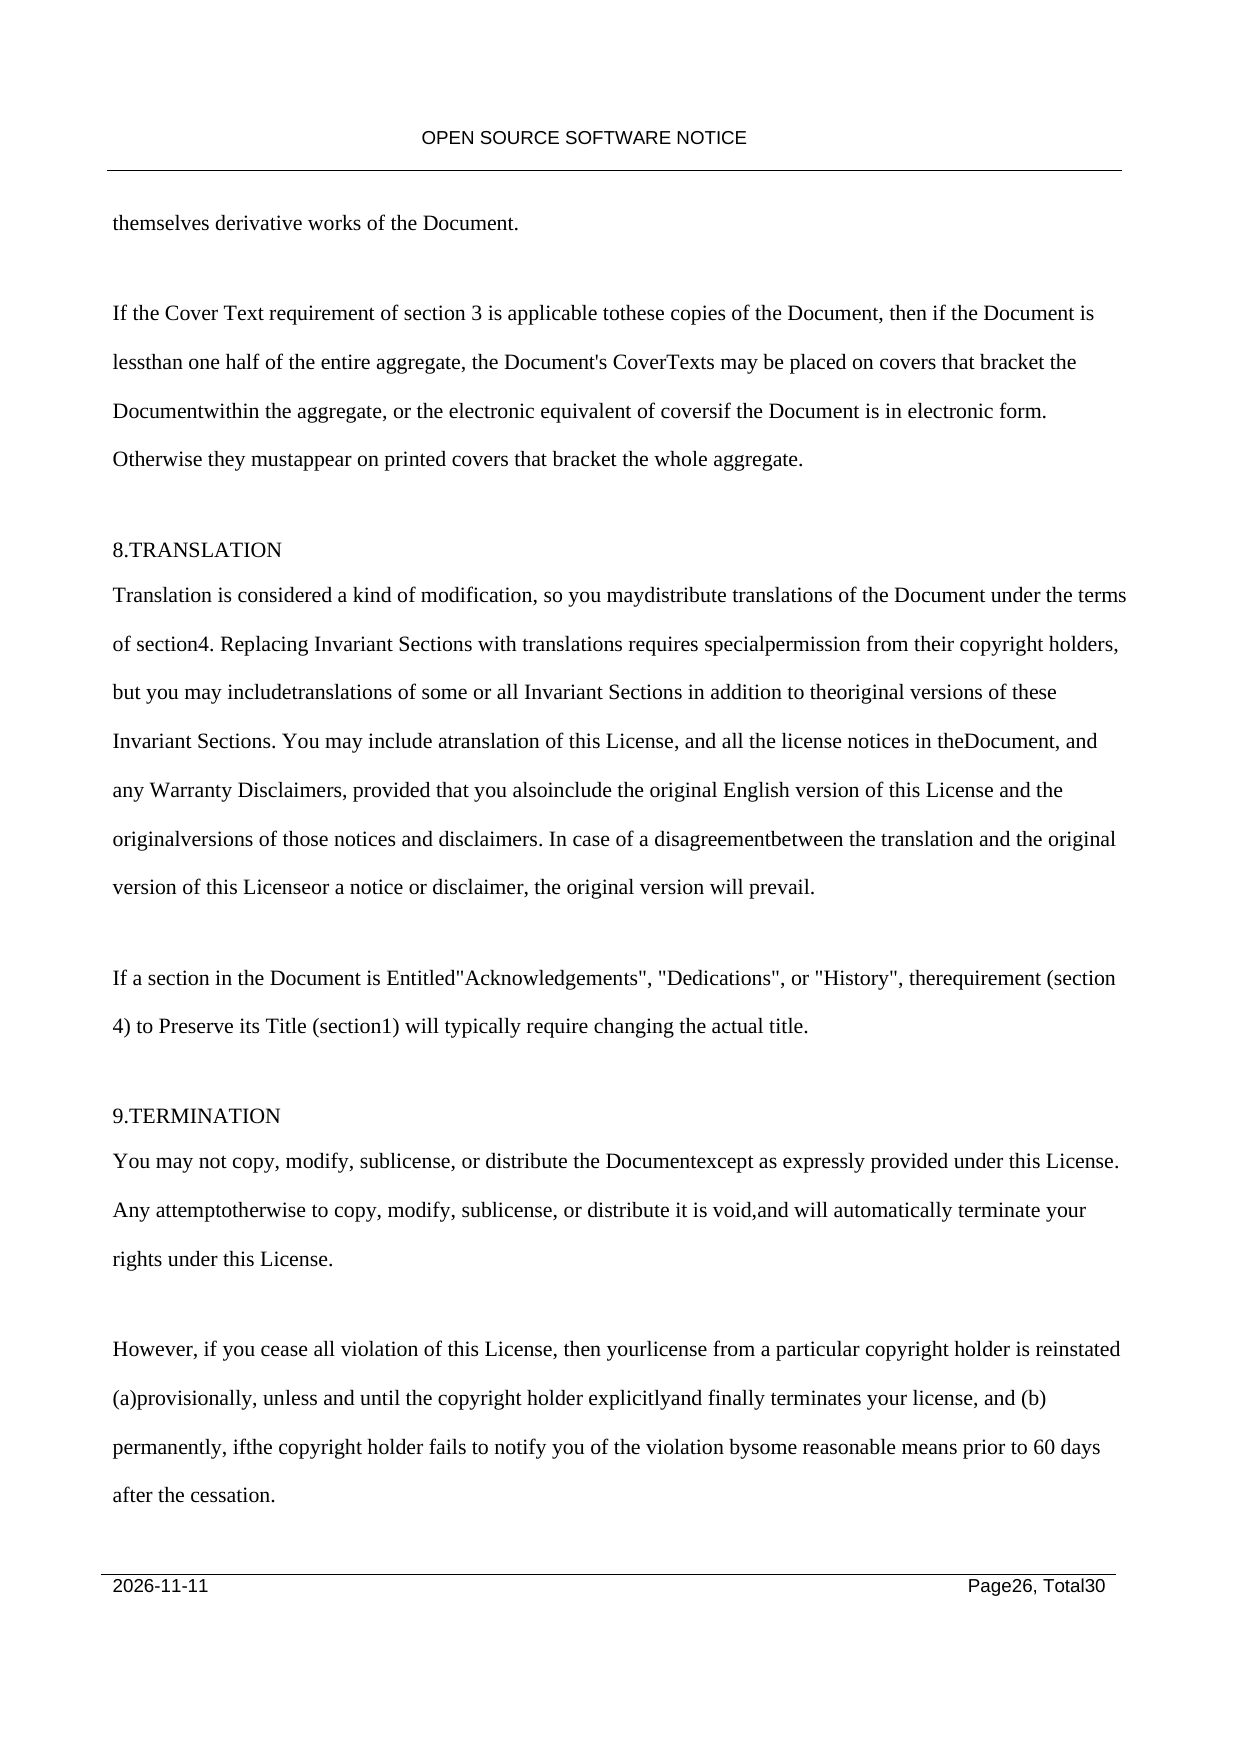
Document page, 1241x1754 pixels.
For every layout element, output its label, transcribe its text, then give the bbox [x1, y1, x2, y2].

text 8.TRANSLATION [112, 533, 1128, 566]
text However, if you cease all violation of this License, then yourlicense from a particular copyright holder is reinstated (a)provisionally, unless and until the copyright holder explicitlyand finally terminates your license, and (b) permanently, ifthe copyright holder fails to notify you of the violation bysome reasonable means prior to 60 days after the cessation. [112, 1333, 1128, 1511]
text If the Cover Text requirement of section 3 is applicable tothese copies of the Document, then if the Document is lessthan one half of the entire aggregate, the Document's CoverTexts may be placed on covers that bracket the Documentwithin the aggregate, or the electronic equivalent of coversif the Document is in electronic form. Otherwise they mustappear on printed covers that bracket the whole aggregate. [112, 297, 1128, 475]
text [112, 206, 1128, 239]
text You may not copy, modify, sublicense, or distribute the Documentexcept as expressly provided under this License. Any attemptotherwise to copy, modify, sublicense, or distribute it is void,and will automatically terminate your rights under this License. [112, 1145, 1128, 1275]
text 9.TERMINATION [112, 1100, 1128, 1132]
text If a section in the Document is Entitled"Acknowledgements", "Dedications", or "History", therequirement (section 4) to Preserve its Title (section1) will typically require changing the actual title. [112, 961, 1128, 1042]
text Translation is considered a kind of modification, so you maydistribute translations of the Document under the terms of section4. Replacing Invariant Sections with translations requires specialpermission from their copyright holders, but you may includetranslations of some or all Invariant Sections in addition to theoriginal versions of these Invariant Sections. You may include atranslation of this License, and all the license notices in theDocument, and any Warranty Disclaimers, provided that you alsoinclude the original English version of this License and the originalversions of those notices and disclaimers. In case of a disagreementbetween the translation and the original version of this Licenseor a notice or disclaimer, the original version will prevail. [112, 578, 1128, 903]
